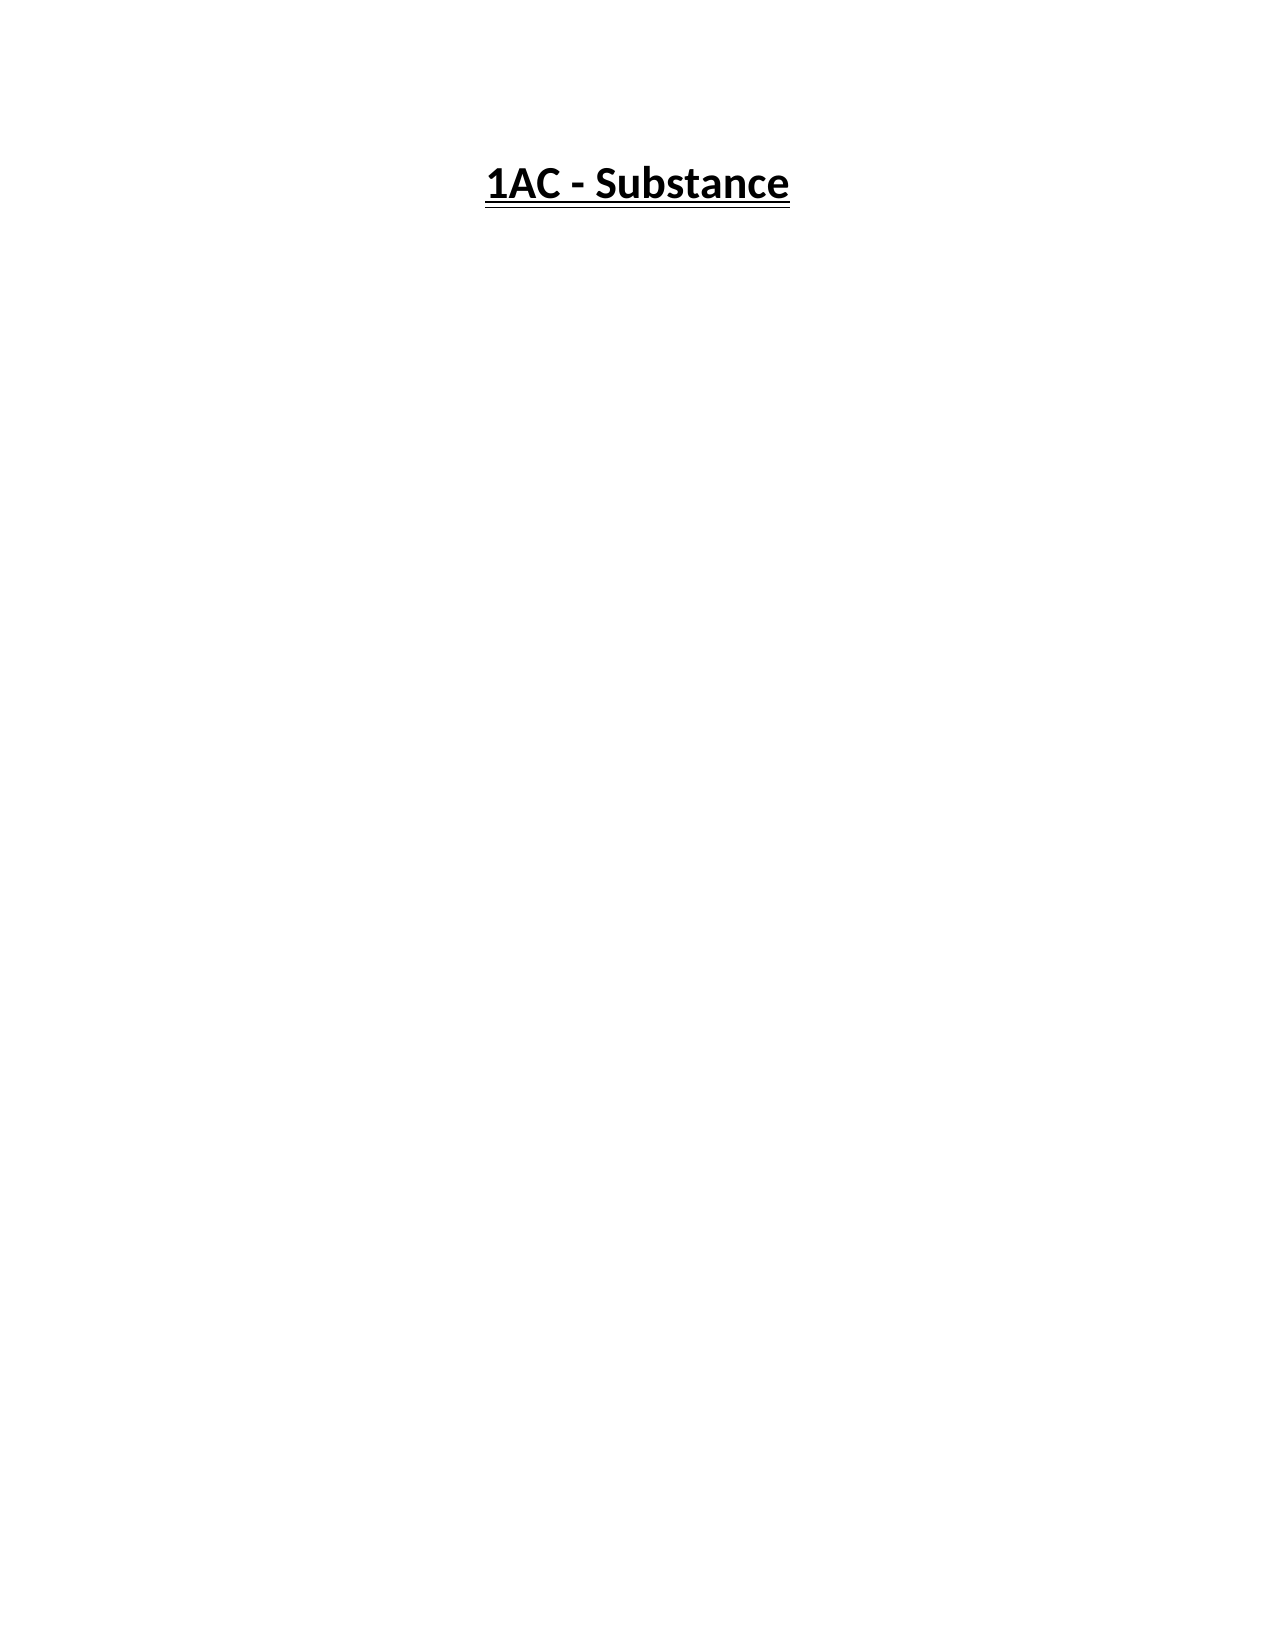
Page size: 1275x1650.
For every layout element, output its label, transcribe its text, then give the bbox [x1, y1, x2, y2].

subtitle 1AC - Substance [187, 154, 1087, 210]
